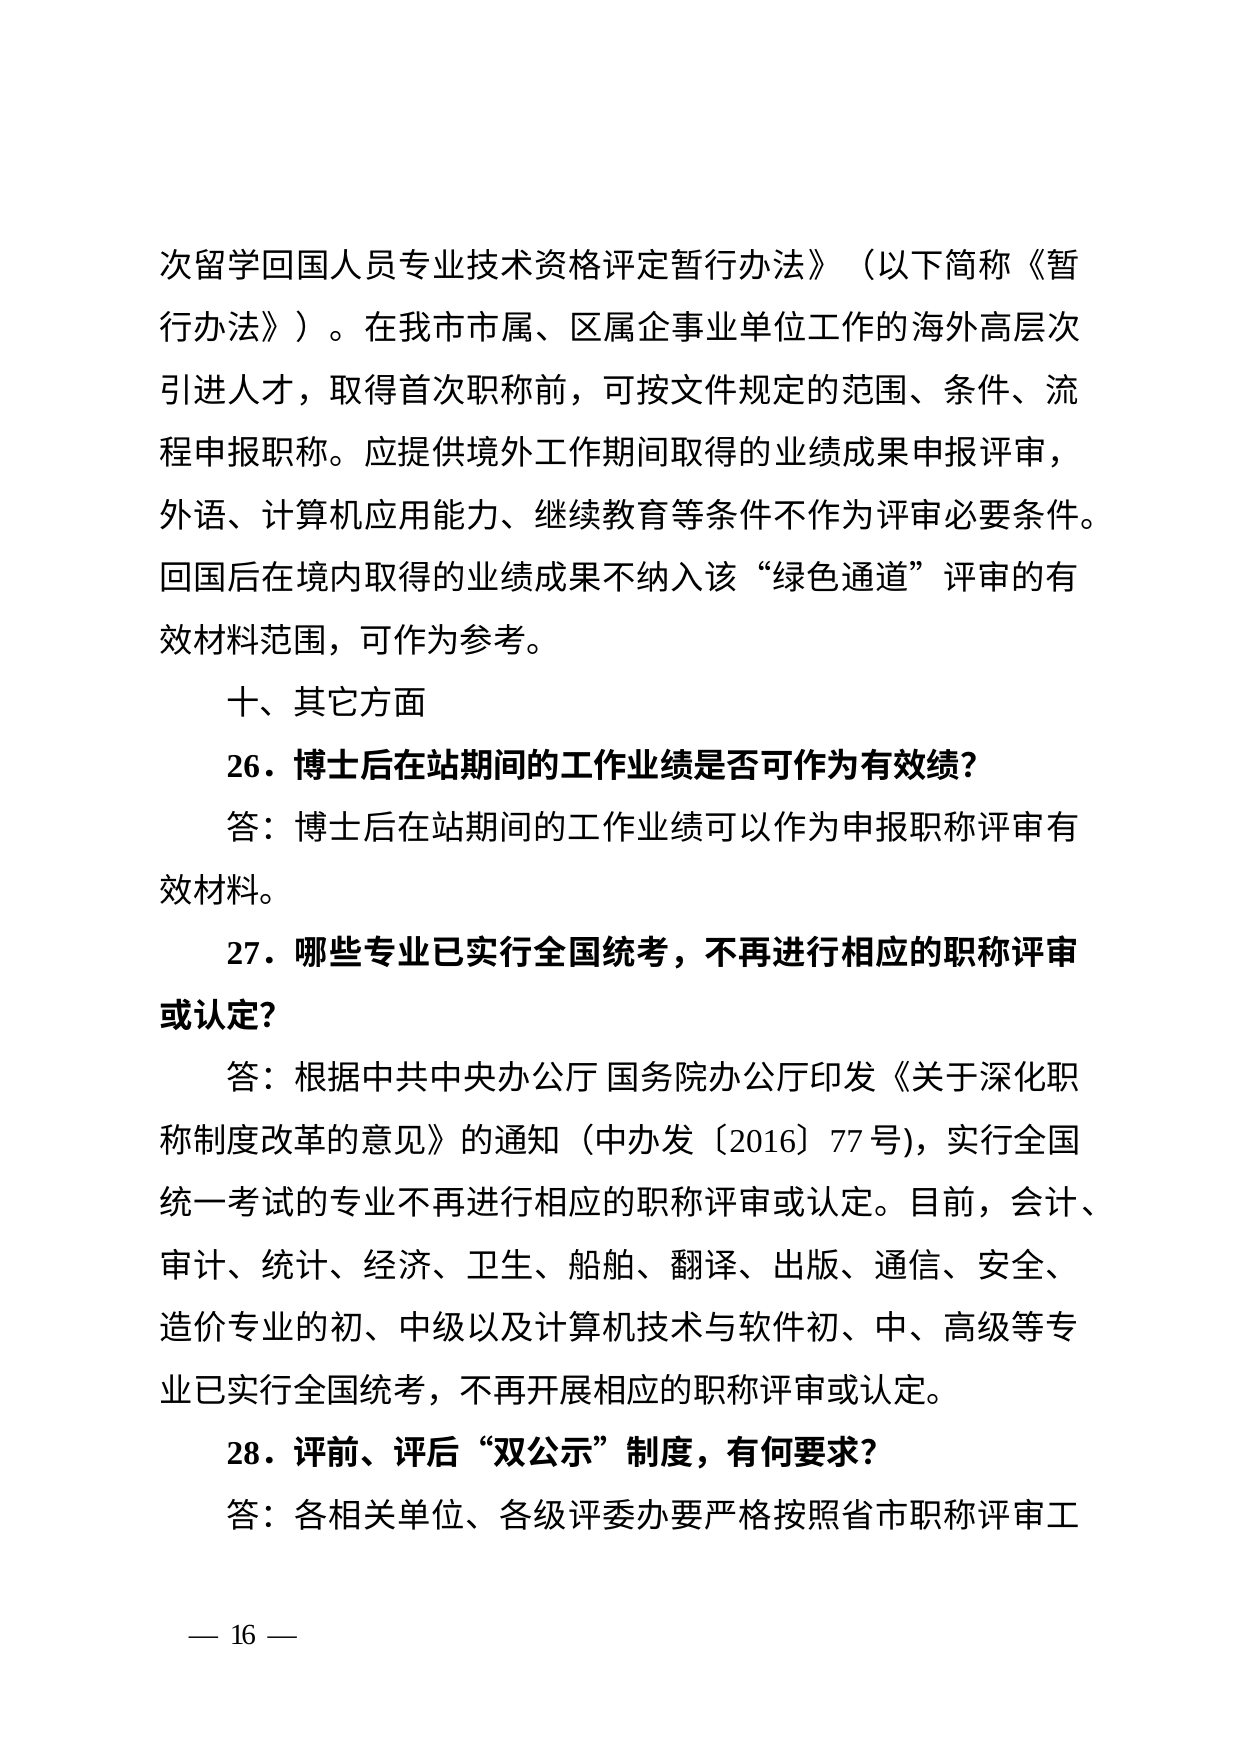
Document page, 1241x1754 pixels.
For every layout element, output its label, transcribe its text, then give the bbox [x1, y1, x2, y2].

text 28．评前、评后“双公示”制度，有何要求？ [159, 1414, 1081, 1477]
text 答：博士后在站期间的工作业绩可以作为申报职称评审有效材料。 [159, 789, 1081, 914]
list 十、其它方面 [159, 664, 1081, 727]
text 27．哪些专业已实行全国统考，不再进行相应的职称评审或认定？ [159, 914, 1081, 1039]
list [159, 227, 1081, 664]
text 答：根据中共中央办公厅 国务院办公厅印发《关于深化职称制度改革的意见》的通知（中办发〔2016〕77号)，实行全国统一考试的专业不再进行相应的职称评审或认定。目前，会计、审计、统计、经济、卫生、船舶、翻译、出版、通信、安全、造价专业的初、中级以及计算机技术与软件初、中、高级等专业已实行全国统考，不再开展相应的职称评审或认定。 [159, 1039, 1081, 1414]
text 26．博士后在站期间的工作业绩是否可作为有效绩？ [159, 727, 1081, 789]
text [159, 1477, 1081, 1539]
